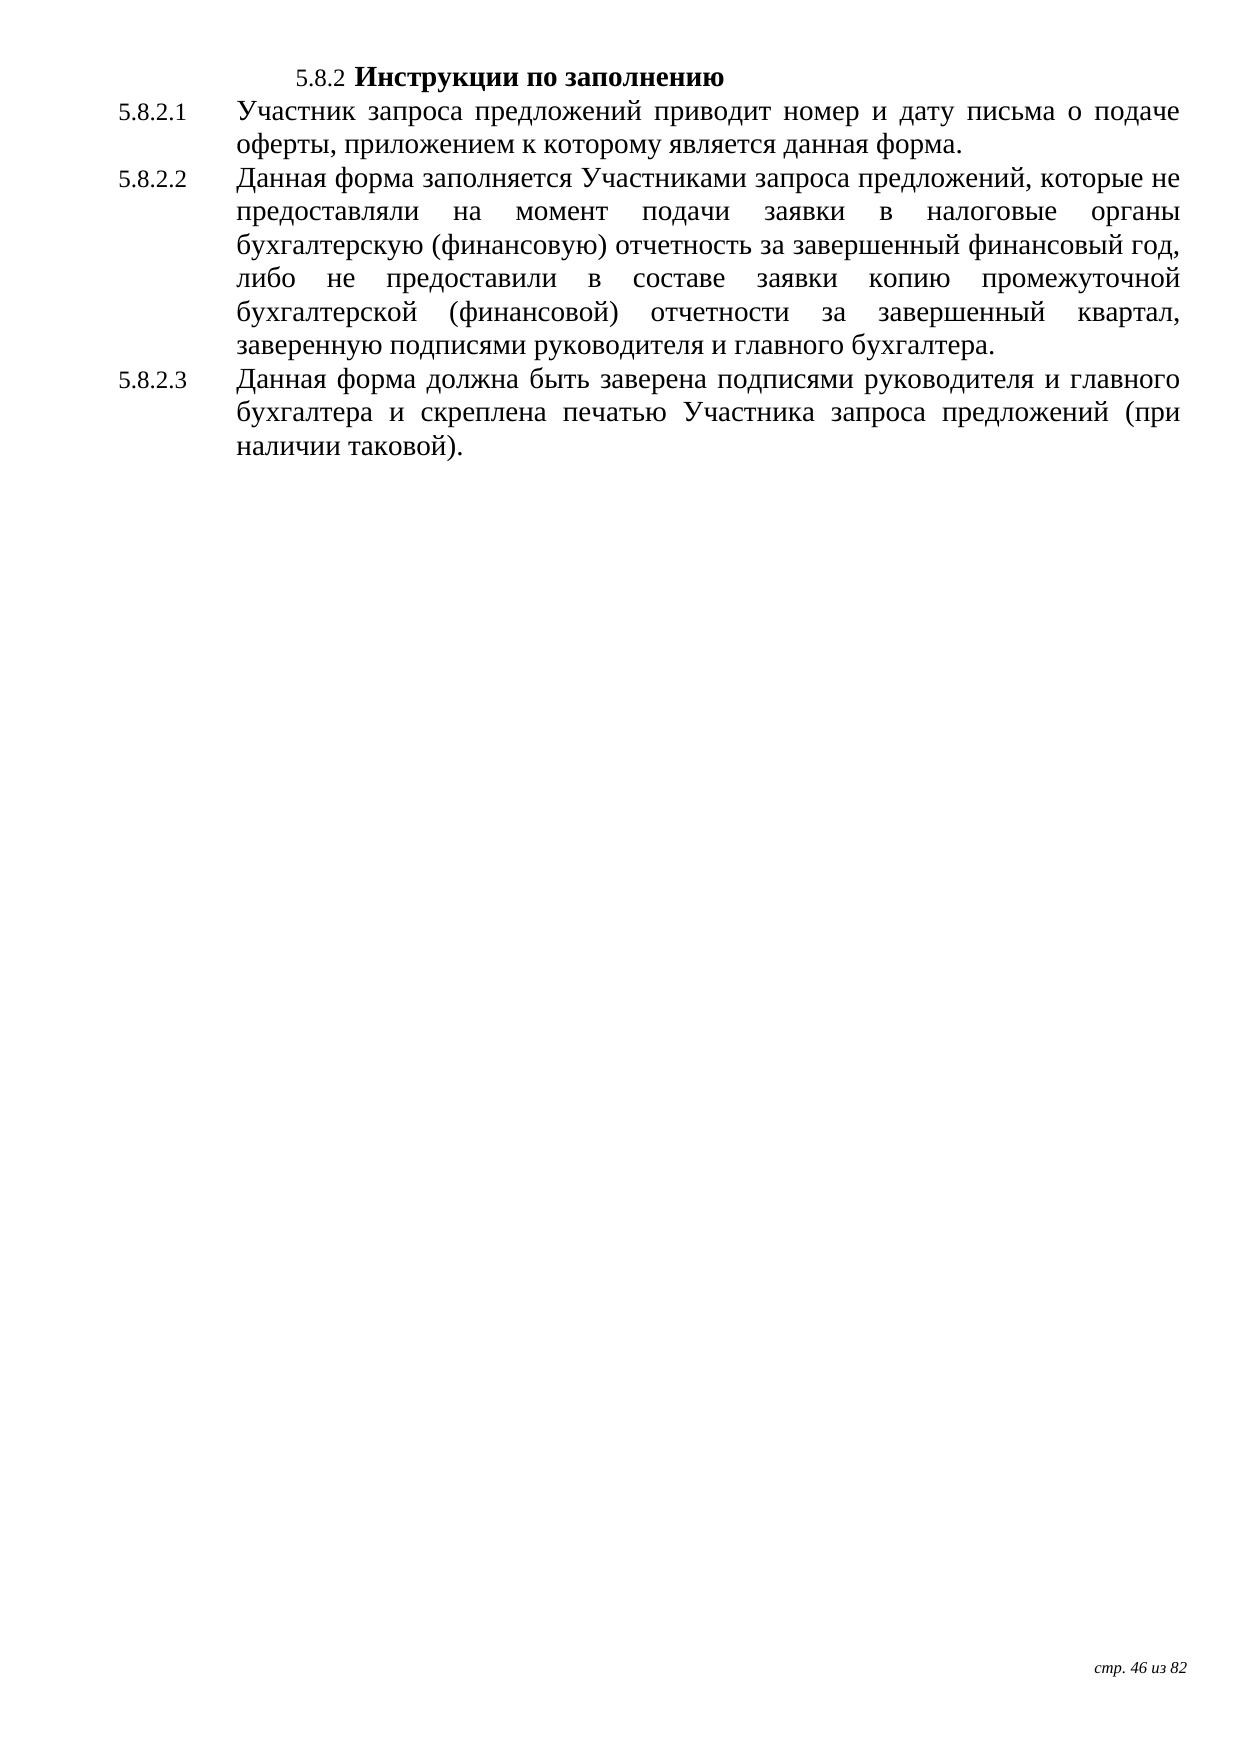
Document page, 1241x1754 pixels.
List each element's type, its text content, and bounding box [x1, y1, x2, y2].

text Участник запроса предложений приводит номер и дату письма о подаче оферты, приложением к которому является данная форма. [118, 93, 1181, 160]
text Данная форма должна быть заверена подписями руководителя и главного бухгалтера и скреплена печатью Участника запроса предложений (при наличии таковой). [118, 361, 1181, 462]
text Инструкции по заполнению [236, 59, 1181, 93]
text Данная форма заполняется Участниками запроса предложений, которые не предоставляли на момент подачи заявки в налоговые органы бухгалтерскую (финансовую) отчетность за завершенный финансовый год, либо не предоставили в составе заявки копию промежуточной бухгалтерской (финансовой) отчетности за завершенный квартал, заверенную подписями руководителя и главного бухгалтера. [118, 160, 1181, 361]
